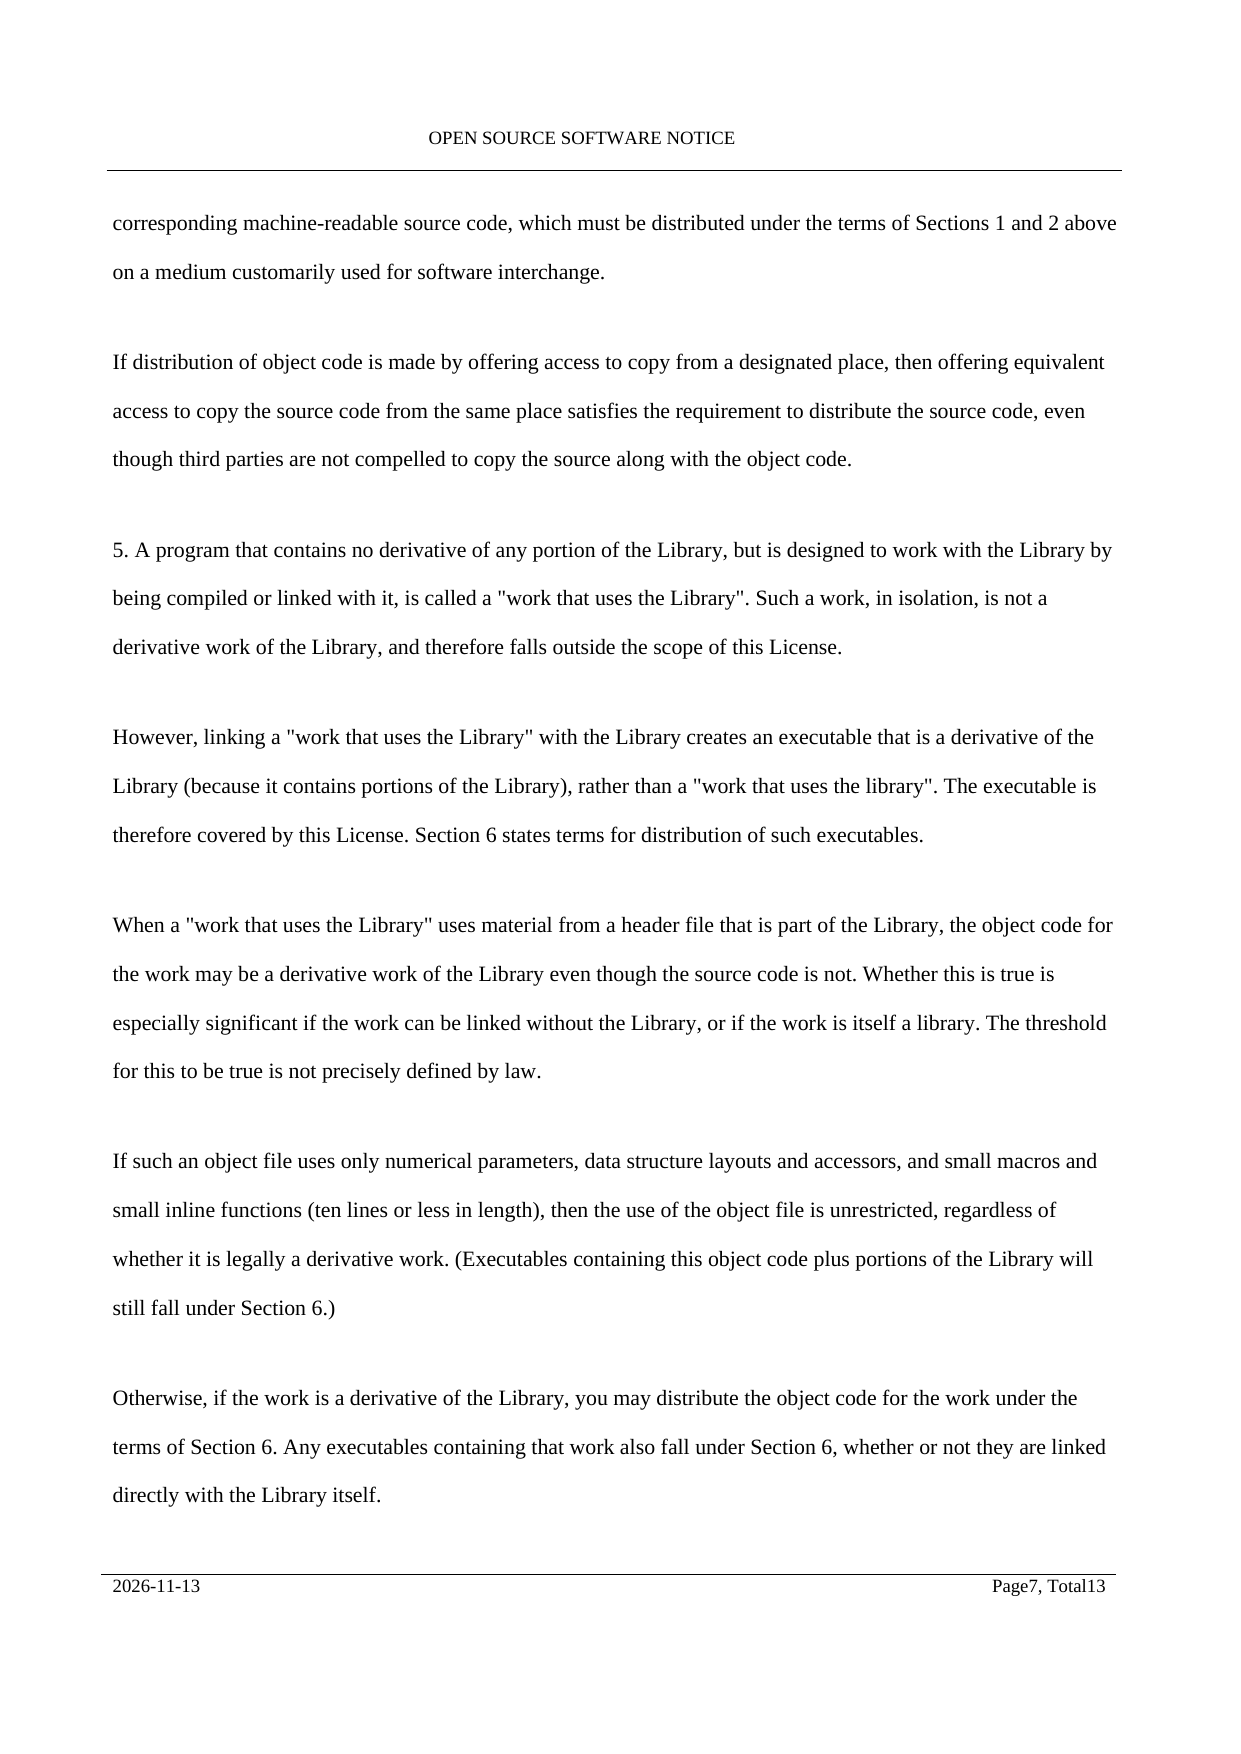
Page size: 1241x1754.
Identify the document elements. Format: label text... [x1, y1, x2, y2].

text When a "work that uses the Library" uses material from a header file that is part of the Library, the object code for the work may be a derivative work of the Library even though the source code is not. Whether this is true is especially significant if the work can be linked without the Library, or if the work is itself a library. The threshold for this to be true is not precisely defined by law. [112, 908, 1128, 1087]
text However, linking a "work that uses the Library" with the Library creates an executable that is a derivative of the Library (because it contains portions of the Library), rather than a "work that uses the library". The executable is therefore covered by this License. Section 6 states terms for distribution of such executables. [112, 721, 1128, 851]
text Otherwise, if the work is a derivative of the Library, you may distribute the object code for the work under the terms of Section 6. Any executables containing that work also fall under Section 6, whether or not they are linked directly with the Library itself. [112, 1381, 1128, 1511]
text If such an object file uses only numerical parameters, data structure layouts and accessors, and small macros and small inline functions (ten lines or less in length), then the use of the object file is unrestricted, regardless of whether it is legally a derivative work. (Executables containing this object code plus portions of the Library will still fall under Section 6.) [112, 1145, 1128, 1324]
text 5. A program that contains no derivative of any portion of the Library, but is designed to work with the Library by being compiled or linked with it, is called a "work that uses the Library". Such a work, in isolation, is not a derivative work of the Library, and therefore falls outside the scope of this License. [112, 533, 1128, 663]
text If distribution of object code is made by offering access to copy from a designated place, then offering equivalent access to copy the source code from the same place satisfies the requirement to distribute the source code, even though third parties are not compelled to copy the source along with the object code. [112, 345, 1128, 475]
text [112, 206, 1128, 288]
